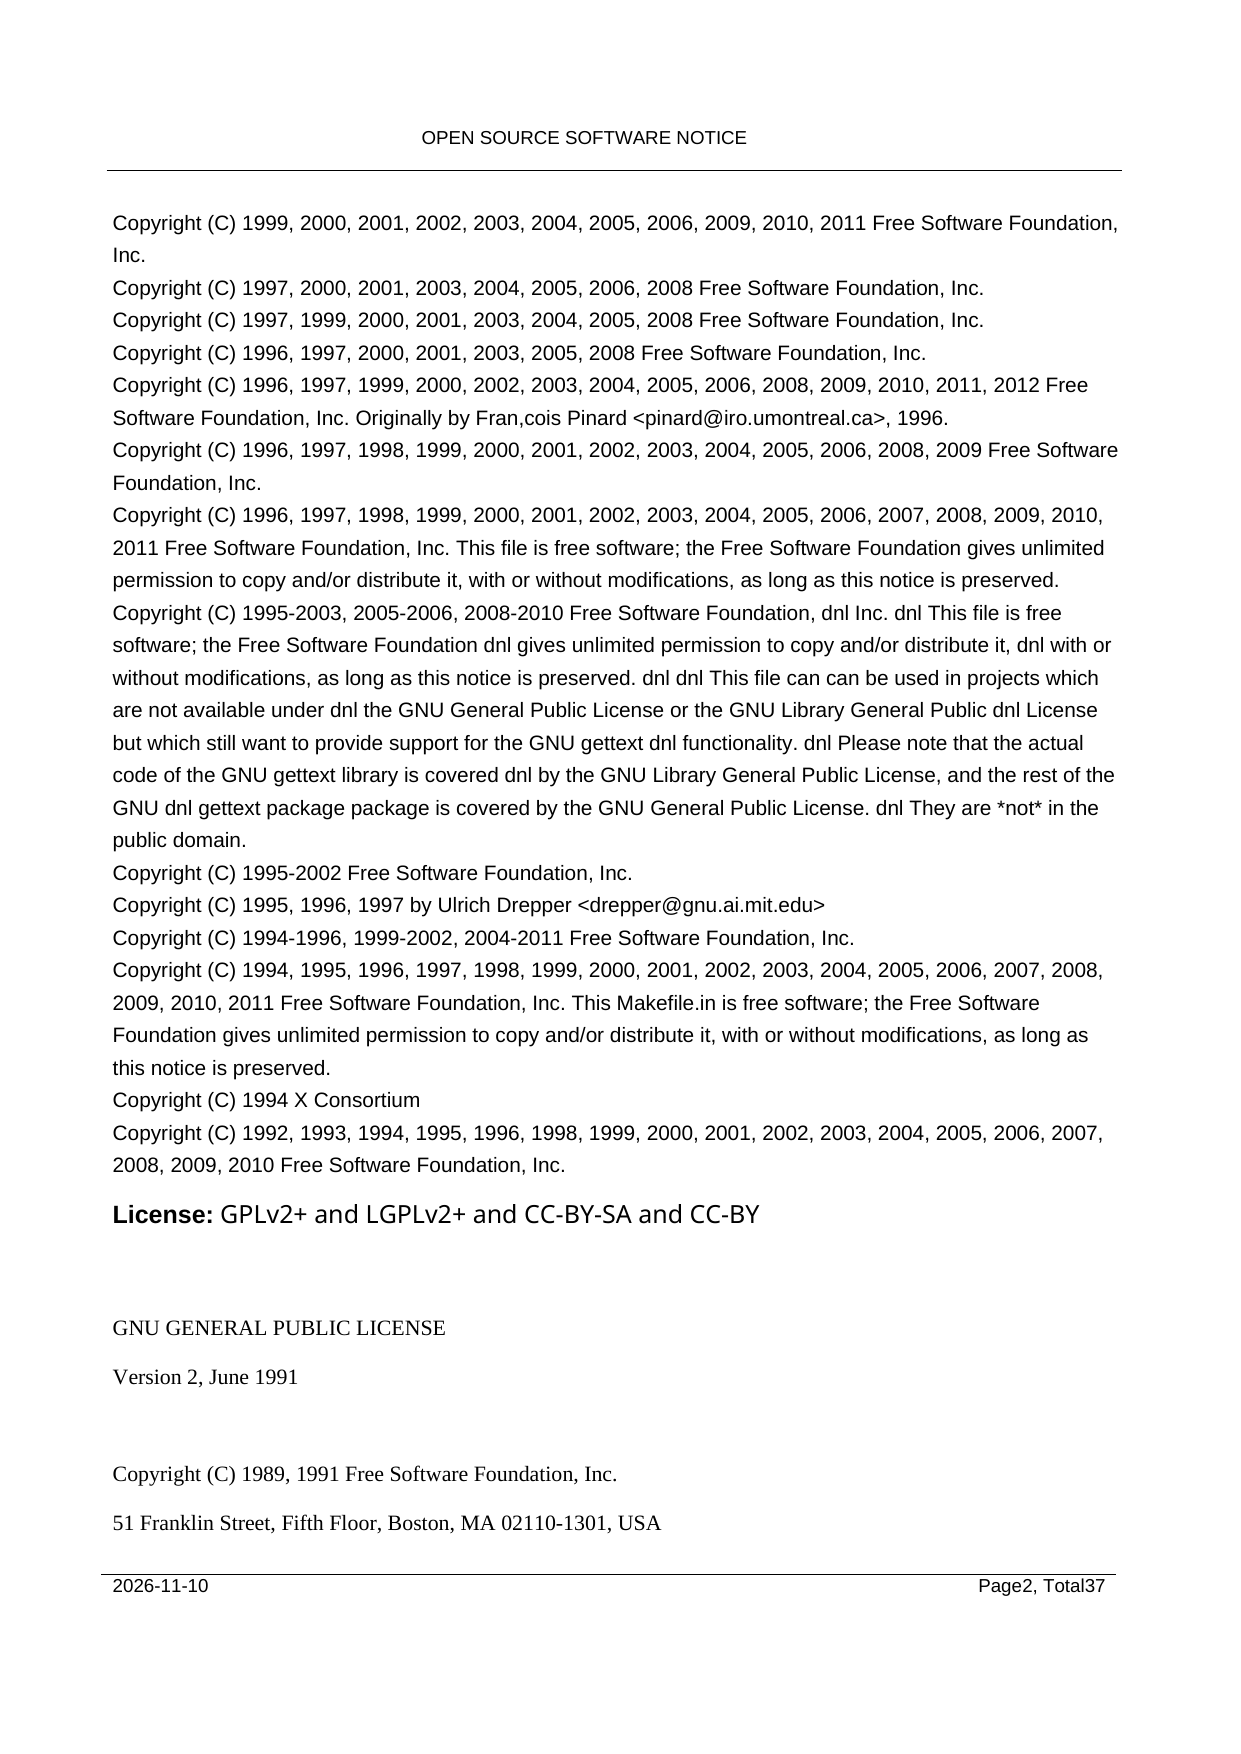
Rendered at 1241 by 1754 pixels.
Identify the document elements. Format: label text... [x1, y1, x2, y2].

text Copyright (C) 1997, 1999, 2000, 2001, 2003, 2004, 2005, 2008 Free Software Foundation, Inc. [112, 304, 1128, 336]
text Copyright (C) 1995-2003, 2005-2006, 2008-2010 Free Software Foundation, dnl Inc. dnl This file is free software; the Free Software Foundation dnl gives unlimited permission to copy and/or distribute it, dnl with or without modifications, as long as this notice is preserved. dnl dnl This file can can be used in projects which are not available under dnl the GNU General Public License or the GNU Library General Public dnl License but which still want to provide support for the GNU gettext dnl functionality. dnl Please note that the actual code of the GNU gettext library is covered dnl by the GNU Library General Public License, and the rest of the GNU dnl gettext package package is covered by the GNU General Public License. dnl They are *not* in the public domain. [112, 596, 1128, 856]
text Copyright (C) 1995-2002 Free Software Foundation, Inc. [112, 856, 1128, 889]
text Copyright (C) 1994, 1995, 1996, 1997, 1998, 1999, 2000, 2001, 2002, 2003, 2004, 2005, 2006, 2007, 2008, 2009, 2010, 2011 Free Software Foundation, Inc. This Makefile.in is free software; the Free Software Foundation gives unlimited permission to copy and/or distribute it, with or without modifications, as long as this notice is preserved. [112, 954, 1128, 1084]
text Copyright (C) 1996, 1997, 1998, 1999, 2000, 2001, 2002, 2003, 2004, 2005, 2006, 2007, 2008, 2009, 2010, 2011 Free Software Foundation, Inc. This file is free software; the Free Software Foundation gives unlimited permission to copy and/or distribute it, with or without modifications, as long as this notice is preserved. [112, 499, 1128, 596]
text Copyright (C) 1994-1996, 1999-2002, 2004-2011 Free Software Foundation, Inc. [112, 921, 1128, 954]
text Copyright (C) 1994 X Consortium [112, 1084, 1128, 1116]
text Copyright (C) 1995, 1996, 1997 by Ulrich Drepper <drepper@gnu.ai.mit.edu> [112, 889, 1128, 921]
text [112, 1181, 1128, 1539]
text Copyright (C) 1999, 2000, 2001, 2002, 2003, 2004, 2005, 2006, 2009, 2010, 2011 Free Software Foundation, Inc. [112, 206, 1128, 271]
text Copyright (C) 1996, 1997, 2000, 2001, 2003, 2005, 2008 Free Software Foundation, Inc. [112, 336, 1128, 369]
text Copyright (C) 1997, 2000, 2001, 2003, 2004, 2005, 2006, 2008 Free Software Foundation, Inc. [112, 271, 1128, 304]
text Copyright (C) 1996, 1997, 1998, 1999, 2000, 2001, 2002, 2003, 2004, 2005, 2006, 2008, 2009 Free Software Foundation, Inc. [112, 434, 1128, 499]
text Copyright (C) 1996, 1997, 1999, 2000, 2002, 2003, 2004, 2005, 2006, 2008, 2009, 2010, 2011, 2012 Free Software Foundation, Inc. Originally by Fran,cois Pinard <pinard@iro.umontreal.ca>, 1996. [112, 369, 1128, 434]
text Copyright (C) 1992, 1993, 1994, 1995, 1996, 1998, 1999, 2000, 2001, 2002, 2003, 2004, 2005, 2006, 2007, 2008, 2009, 2010 Free Software Foundation, Inc. [112, 1116, 1128, 1181]
